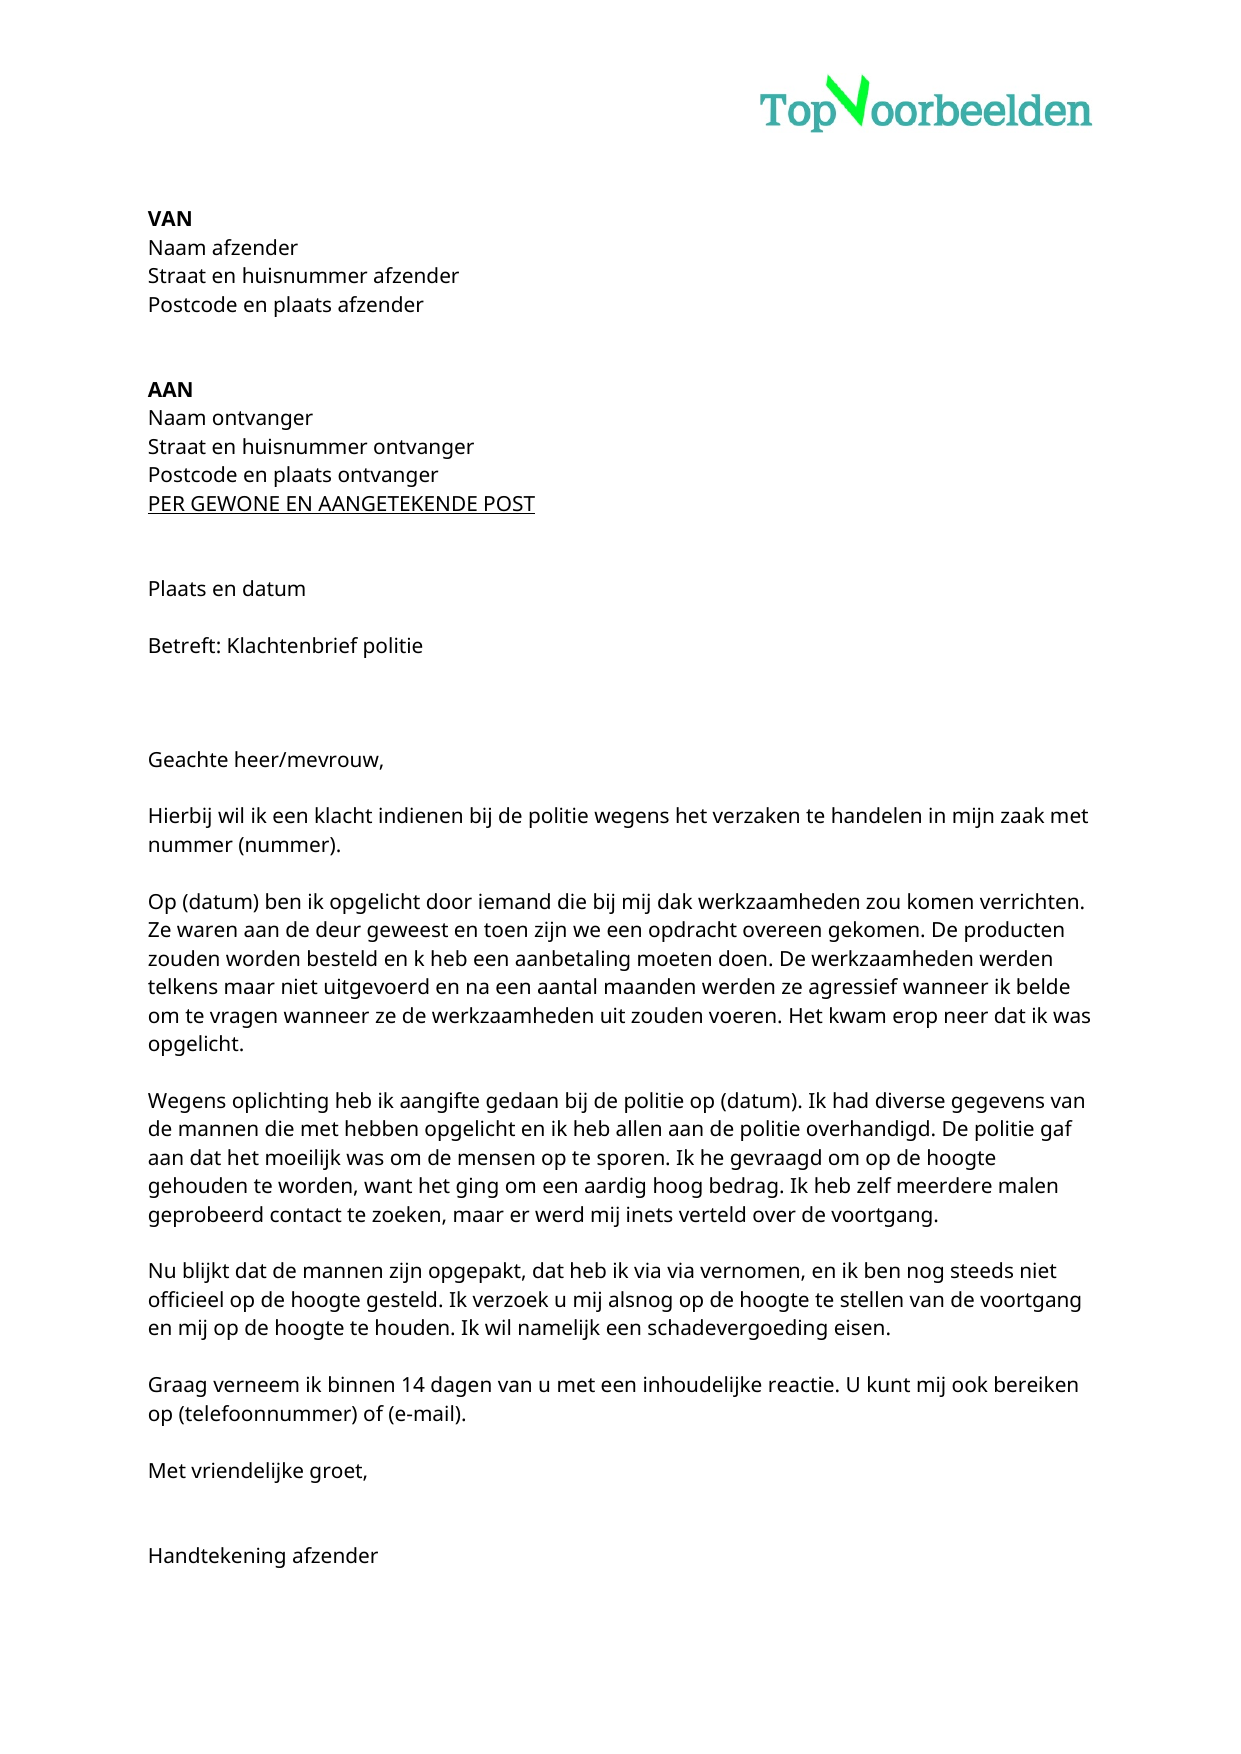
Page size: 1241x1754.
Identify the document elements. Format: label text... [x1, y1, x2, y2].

text Nu blijkt dat de mannen zijn opgepakt, dat heb ik via via vernomen, en ik ben nog steeds niet officieel op de hoogte gesteld. Ik verzoek u mij alsnog op de hoogte te stellen van de voortgang en mij op de hoogte te houden. Ik wil namelijk een schadevergoeding eisen. [148, 1257, 1093, 1342]
text Naam ontvanger [148, 403, 1093, 432]
text PER GEWONE EN AANGETEKENDE POST [148, 489, 1093, 517]
picture [759, 73, 1093, 133]
text Graag verneem ik binnen 14 dagen van u met een inhoudelijke reactie. U kunt mij ook bereiken op (telefoonnummer) of (e-mail). [148, 1370, 1093, 1427]
text Handtekening afzender [148, 1541, 1093, 1569]
text Postcode en plaats ontvanger [148, 460, 1093, 489]
text Op (datum) ben ik opgelicht door iemand die bij mij dak werkzaamheden zou komen verrichten. Ze waren aan de deur geweest en toen zijn we een opdracht overeen gekomen. De producten zouden worden besteld en k heb een aanbetaling moeten doen. De werkzaamheden werden telkens maar niet uitgevoerd en na een aantal maanden werden ze agressief wanneer ik belde om te vragen wanneer ze de werkzaamheden uit zouden voeren. Het kwam erop neer dat ik was opgelicht. [148, 887, 1093, 1058]
text Geachte heer/mevrouw, [148, 745, 1093, 773]
text Betreft: Klachtenbrief politie [148, 631, 1093, 659]
text AAN [148, 375, 1093, 403]
text Naam afzender [148, 233, 1093, 261]
text Wegens oplichting heb ik aangifte gedaan bij de politie op (datum). Ik had diverse gegevens van de mannen die met hebben opgelicht en ik heb allen aan de politie overhandigd. De politie gaf aan dat het moeilijk was om de mensen op te sporen. Ik he gevraagd om op de hoogte gehouden te worden, want het ging om een aardig hoog bedrag. Ik heb zelf meerdere malen geprobeerd contact te zoeken, maar er werd mij inets verteld over de voortgang. [148, 1086, 1093, 1228]
text Plaats en datum [148, 574, 1093, 603]
text Met vriendelijke groet, [148, 1456, 1093, 1484]
text Straat en huisnummer afzender [148, 261, 1093, 290]
text Hierbij wil ik een klacht indienen bij de politie wegens het verzaken te handelen in mijn zaak met nummer (nummer). [148, 802, 1093, 858]
text Postcode en plaats afzender [148, 290, 1093, 318]
text VAN [148, 204, 1093, 233]
text Straat en huisnummer ontvanger [148, 432, 1093, 460]
